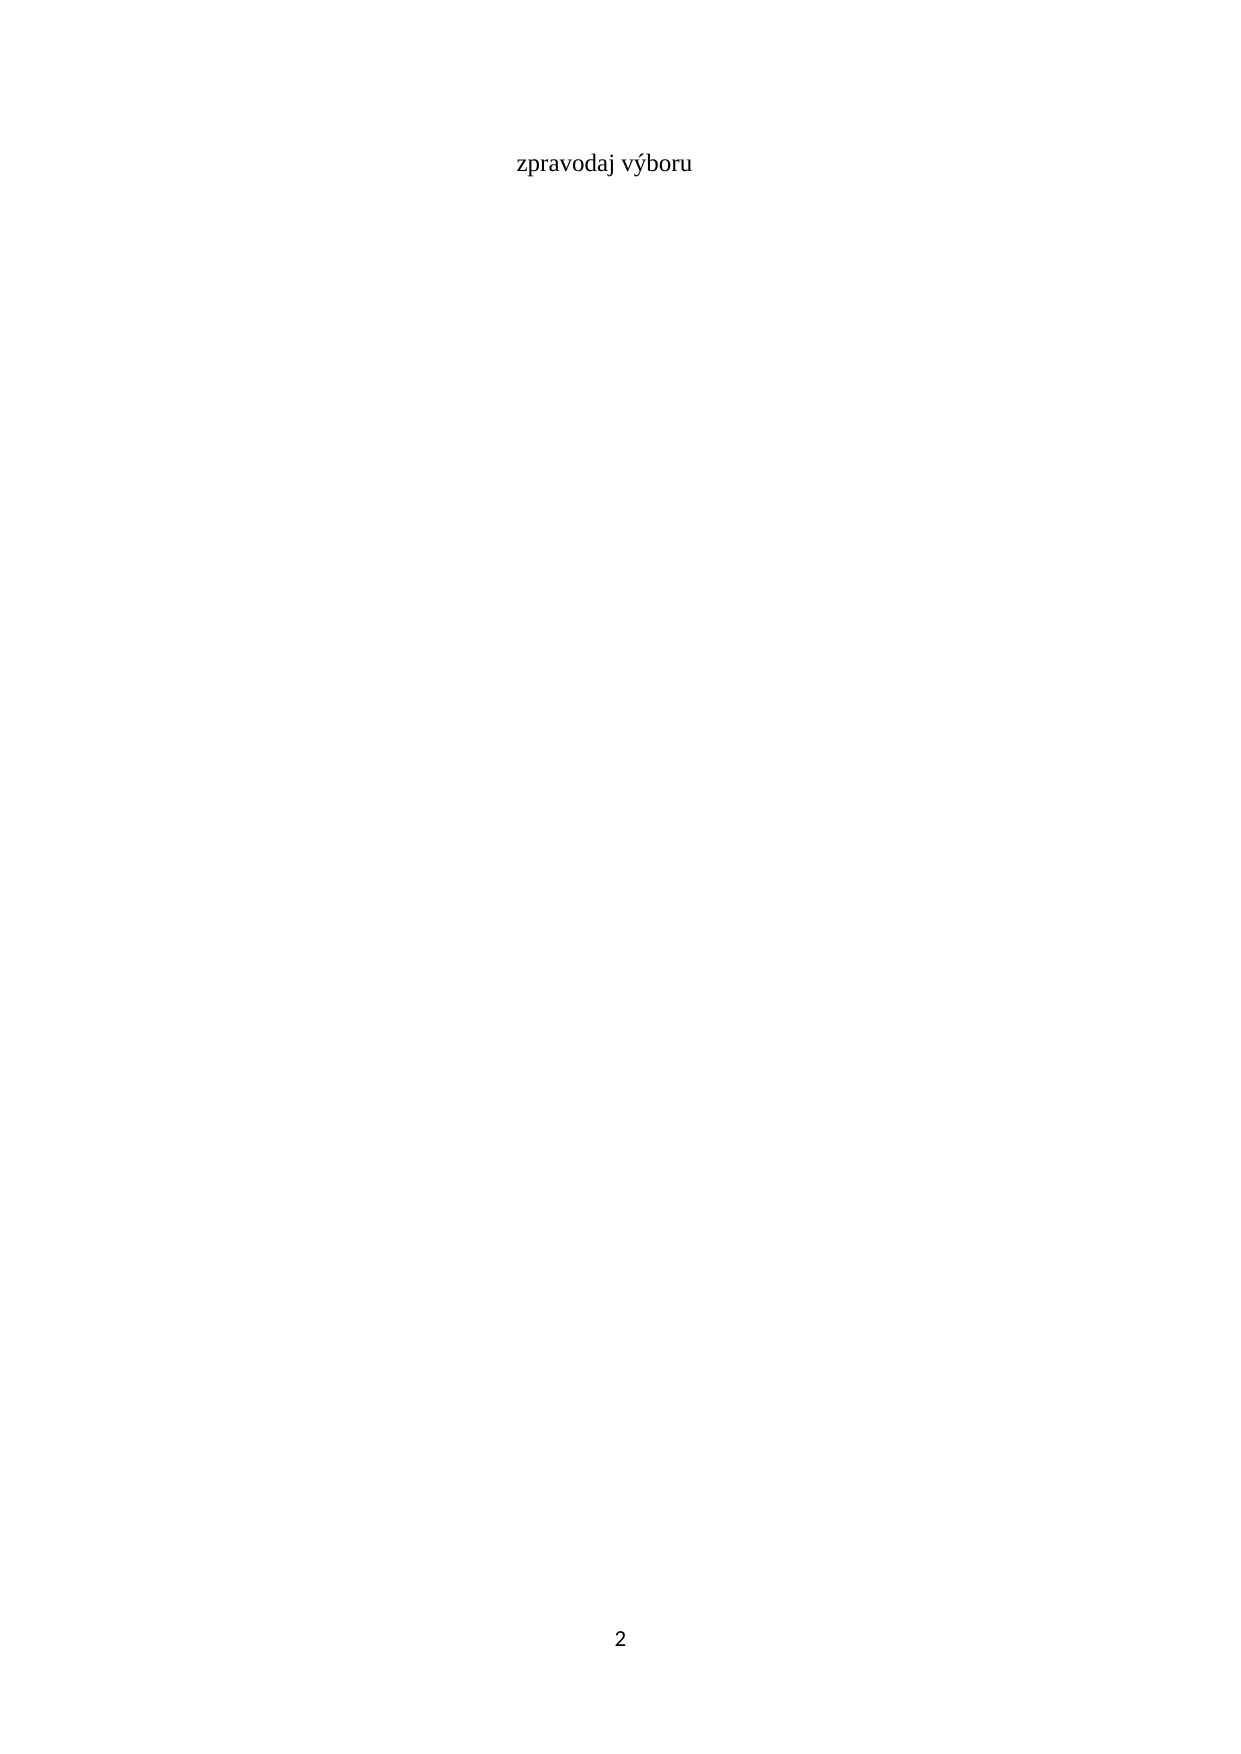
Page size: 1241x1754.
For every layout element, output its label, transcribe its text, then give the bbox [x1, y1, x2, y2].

text zpravodaj výboru [148, 148, 1093, 176]
